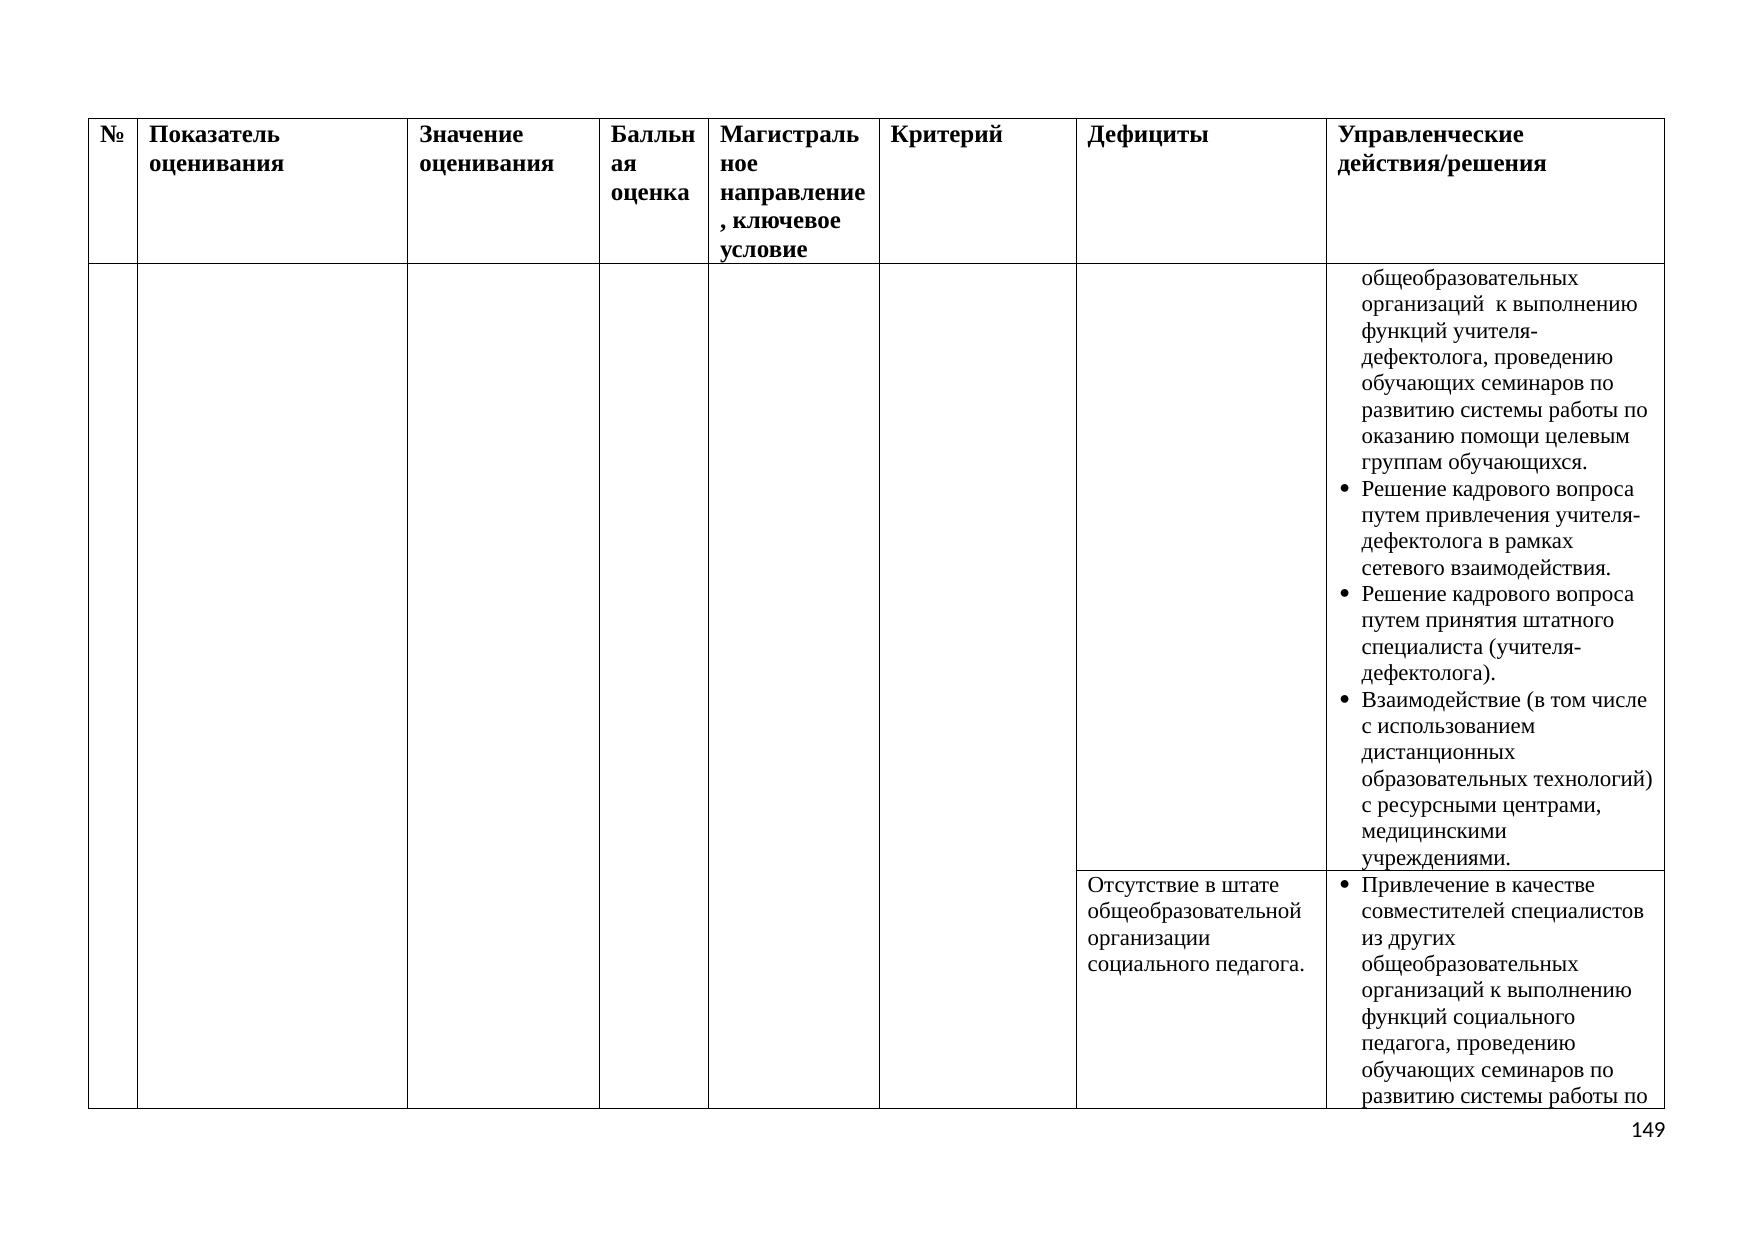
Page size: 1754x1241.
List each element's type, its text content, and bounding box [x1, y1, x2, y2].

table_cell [1327, 264, 1664, 870]
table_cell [1077, 264, 1326, 870]
table_header № [89, 119, 137, 263]
table_header Магистральное направление, ключевое условие [709, 119, 879, 263]
table_header Управленческие действия/решения [1327, 119, 1664, 263]
table_header Показатель оценивания [138, 119, 407, 263]
table_header Значение оценивания [408, 119, 599, 263]
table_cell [1077, 871, 1326, 1108]
table_header Балльная оценка [600, 119, 708, 263]
table_header Дефициты [1077, 119, 1326, 263]
table_header Критерий [880, 119, 1076, 263]
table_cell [1327, 871, 1664, 1108]
